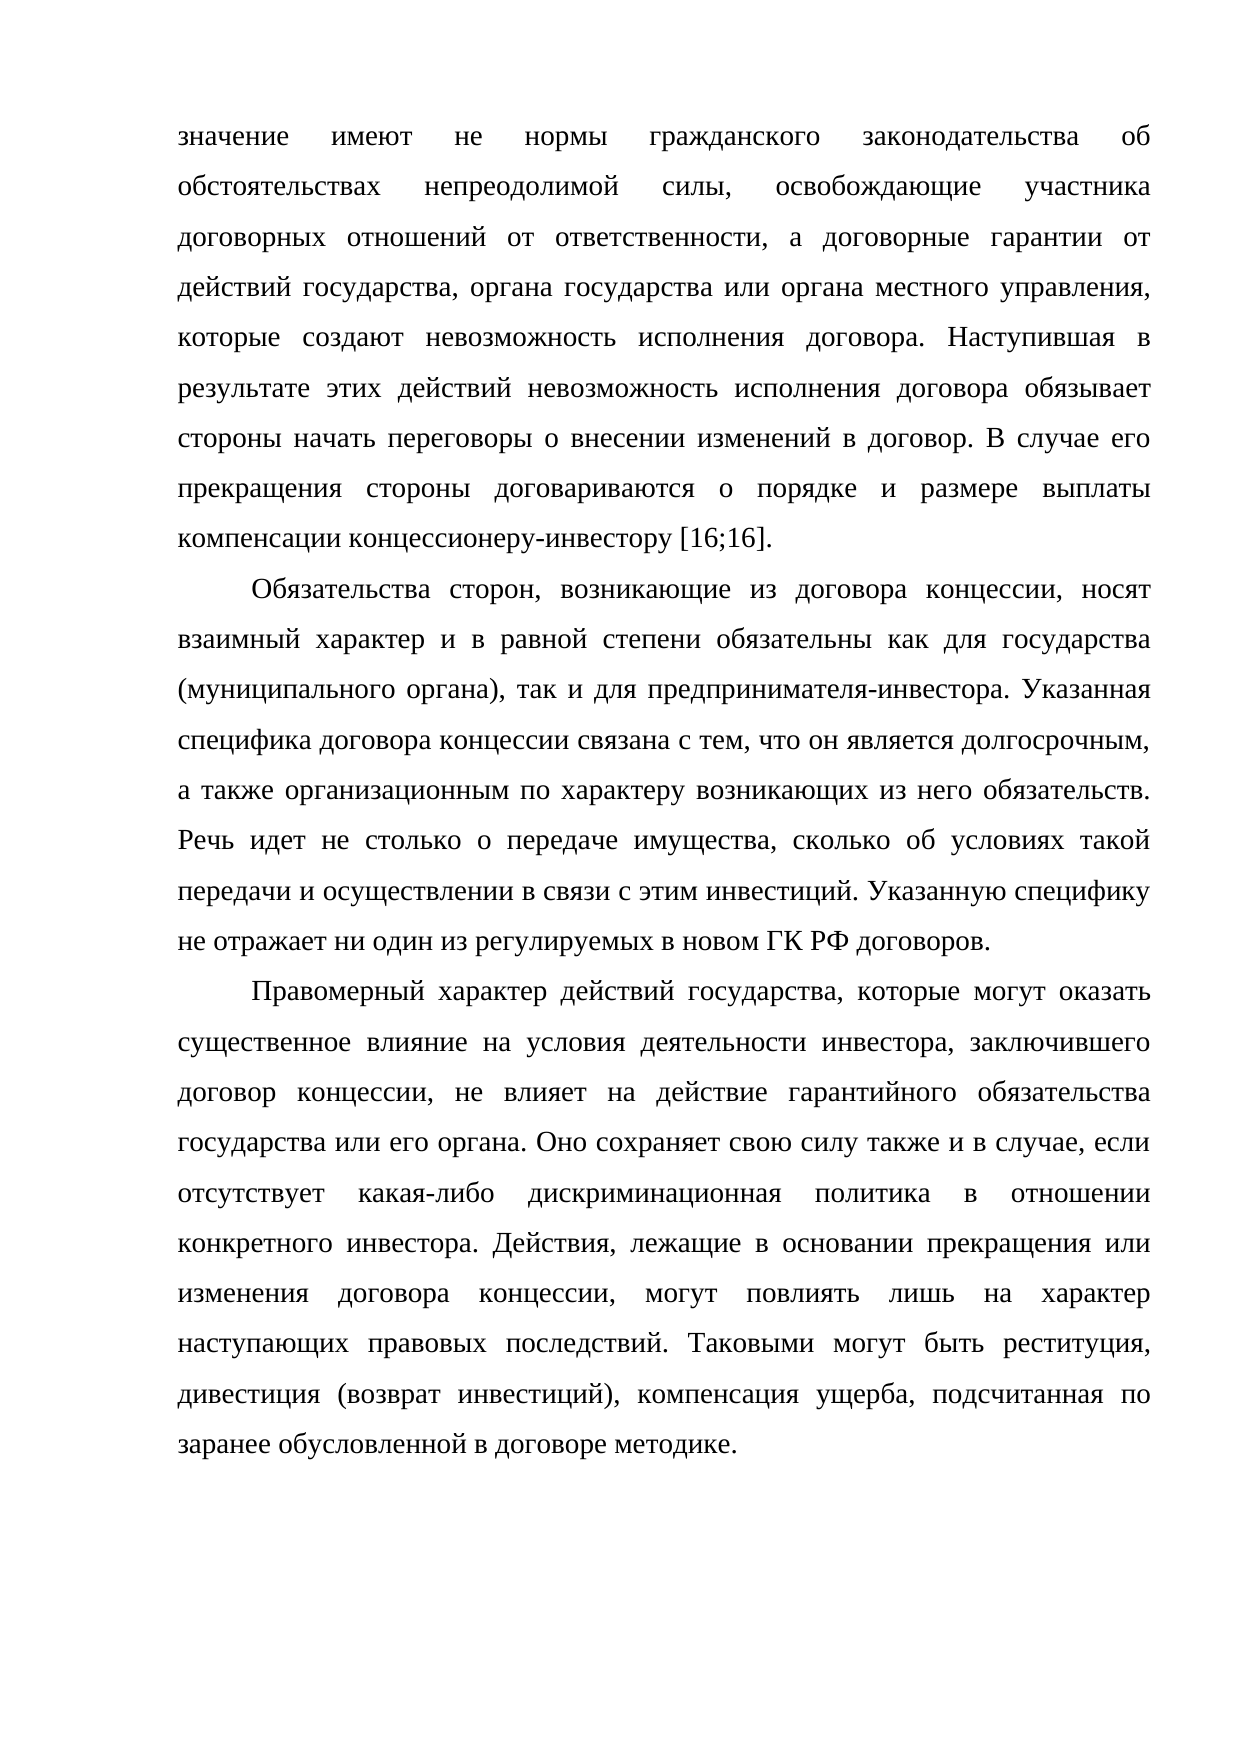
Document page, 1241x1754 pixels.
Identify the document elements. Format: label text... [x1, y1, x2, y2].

text Обязательства сторон, возникающие из договора концессии, носят взаимный характер и в равной степени обязательны как для государства (муниципального органа), так и для предпринимателя-инвестора. Указанная специфика договора концессии связана с тем, что он является долгосрочным, а также организационным по характеру возникающих из него обязательств. Речь идет не столько о передаче имущества, сколько об условиях такой передачи и осуществлении в связи с этим инвестиций. Указанную специфику не отражает ни один из регулируемых в новом ГК РФ договоров. [177, 571, 1152, 957]
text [177, 118, 1152, 554]
text Правомерный характер действий государства, которые могут оказать существенное влияние на условия деятельности инвестора, заключившего договор концессии, не влияет на действие гарантийного обязательства государства или его органа. Оно сохраняет свою силу также и в случае, если отсутствует какая-либо дискриминационная политика в отношении конкретного инвестора. Действия, лежащие в основании прекращения или изменения договора концессии, могут повлиять лишь на характер наступающих правовых последствий. Таковыми могут быть реституция, дивестиция (возврат инвестиций), компенсация ущерба, подсчитанная по заранее обусловленной в договоре методике. [177, 973, 1152, 1460]
